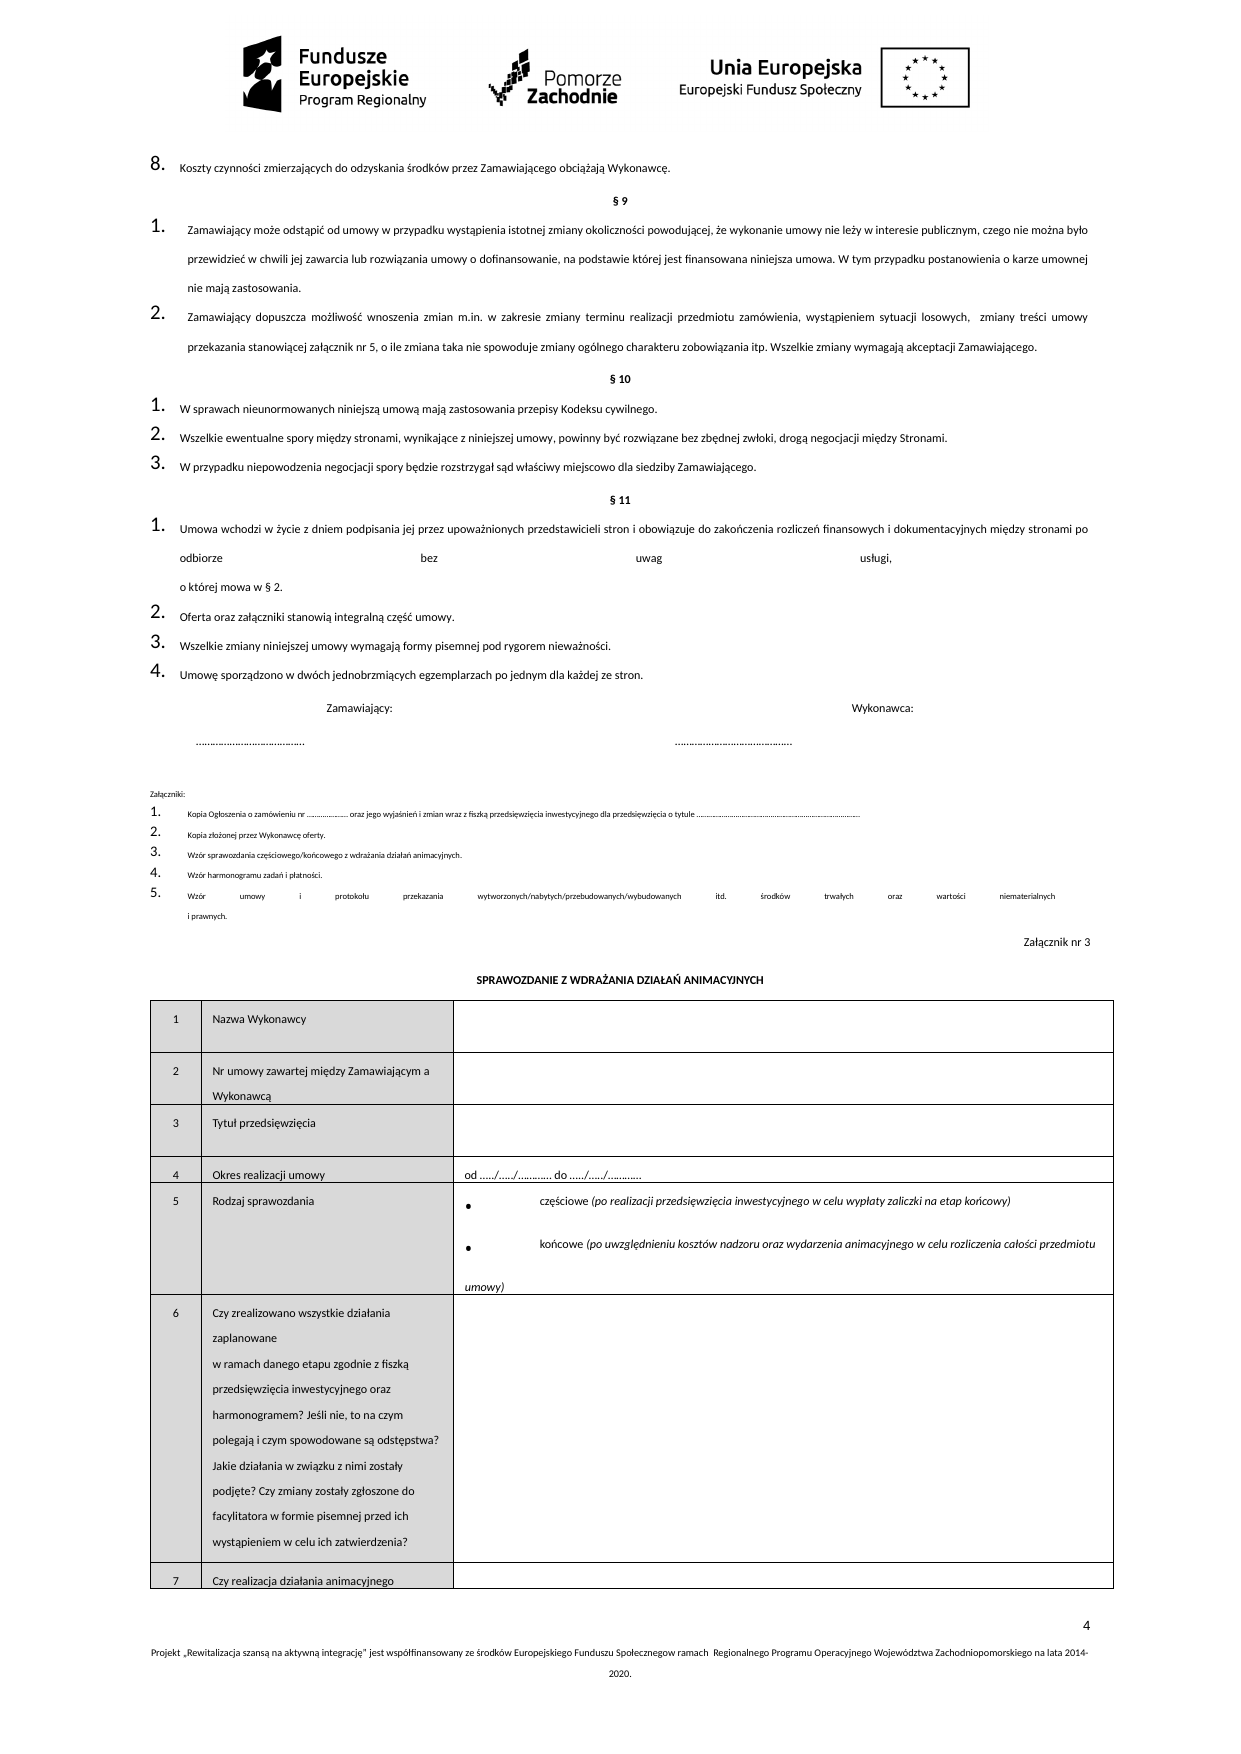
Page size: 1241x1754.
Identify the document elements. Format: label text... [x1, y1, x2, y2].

list Umowę sporządzono w dwóch jednobrzmiących egzemplarzach po jednym dla każdej ze stron. [150, 657, 1090, 682]
text § 9 [150, 183, 1090, 208]
table_cell od …../…../………… do …../…../………… [454, 1157, 1113, 1182]
list Zamawiający dopuszcza możliwość wnoszenia zmian m.in. w zakresie zmiany terminu realizacji przedmiotu zamówienia, wystąpieniem sytuacji losowych, zmiany treści umowy przekazania stanowiącej załącznik nr 5, o ile zmiana taka nie spowoduje zmiany ogólnego charakteru zobowiązania itp. Wszelkie zmiany wymagają akceptacji Zamawiającego. [150, 299, 1090, 354]
table_cell 2 [151, 1053, 201, 1104]
text SPRAWOZDANIE Z WDRAŻANIA DZIAŁAŃ ANIMACYJNYCH [150, 962, 1090, 988]
list Wszelkie ewentualne spory między stronami, wynikające z niniejszej umowy, powinny być rozwiązane bez zbędnej zwłoki, drogą negocjacji między Stronami. [150, 420, 1090, 445]
table_cell [454, 1563, 1113, 1588]
text Załącznik nr 3 [150, 924, 1090, 950]
list Kopia Ogłoszenia o zamówieniu nr ………………… oraz jego wyjaśnień i zmian wraz z fiszką przedsięwzięcia inwestycyjnego dla przedsięwzięcia o tytule ………………………………………………………………………… [150, 802, 1090, 819]
text § 11 [150, 482, 1090, 507]
list Wzór sprawozdania częściowego/końcowego z wdrażania działań animacyjnych. [150, 843, 1090, 860]
table_cell częściowe (po realizacji przedsięwzięcia inwestycyjnego w celu wypłaty zaliczki na etap końcowy) końcowe (po uwzględnieniu kosztów nadzoru oraz wydarzenia animacyjnego w celu rozliczenia całości przedmiotu umowy) [454, 1183, 1113, 1294]
picture [224, 15, 989, 132]
table_cell Czy zrealizowano wszystkie działania zaplanowane w ramach danego etapu zgodnie z fiszką przedsięwzięcia inwestycyjnego oraz harmonogramem? Jeśli nie, to na czym polegają i czym spowodowane są odstępstwa? Jakie działania w związku z nimi zostały podjęte? Czy zmiany zostały zgłoszone do facylitatora w formie pisemnej przed ich wystąpieniem w celu ich zatwierdzenia? [202, 1295, 453, 1562]
list W przypadku niepowodzenia negocjacji spory będzie rozstrzygał sąd właściwy miejscowo dla siedziby Zamawiającego. [150, 449, 1090, 474]
text Zamawiający: Wykonawca: [150, 690, 1090, 716]
list Wzór harmonogramu zadań i płatności. [150, 863, 1090, 881]
table_cell Nr umowy zawartej między Zamawiającym a Wykonawcą [202, 1053, 453, 1104]
table_cell Tytuł przedsięwzięcia [202, 1105, 453, 1156]
table_cell 6 [151, 1295, 201, 1562]
table_cell 7 [151, 1563, 201, 1588]
table_cell Okres realizacji umowy [202, 1157, 453, 1182]
table_header Nazwa Wykonawcy [202, 1001, 453, 1052]
table_cell Rodzaj sprawozdania [202, 1183, 453, 1294]
list Wszelkie zmiany niniejszej umowy wymagają formy pisemnej pod rygorem nieważności. [150, 628, 1090, 653]
text Załączniki: [150, 781, 1090, 799]
text § 10 [150, 362, 1090, 387]
table_cell 4 [151, 1157, 201, 1182]
list Kopia złożonej przez Wykonawcę oferty. [150, 822, 1090, 840]
table_cell [454, 1105, 1113, 1156]
text ………………………………… …………………………………… [150, 723, 1090, 748]
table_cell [202, 1563, 453, 1588]
table_cell 5 [151, 1183, 201, 1294]
list Umowa wchodzi w życie z dniem podpisania jej przez upoważnionych przedstawicieli stron i obowiązuje do zakończenia rozliczeń finansowych i dokumentacyjnych między stronami po odbiorze bez uwag usługi, o której mowa w § 2. [150, 511, 1090, 595]
list W sprawach nieunormowanych niniejszą umową mają zastosowania przepisy Kodeksu cywilnego. [150, 391, 1090, 416]
list Zamawiający może odstąpić od umowy w przypadku wystąpienia istotnej zmiany okoliczności powodującej, że wykonanie umowy nie leży w interesie publicznym, czego nie można było przewidzieć w chwili jej zawarcia lub rozwiązania umowy o dofinansowanie, na podstawie której jest finansowana niniejsza umowa. W tym przypadku postanowienia o karze umownej nie mają zastosowania. [150, 212, 1090, 296]
table_header 1 [151, 1001, 201, 1052]
table_cell [454, 1295, 1113, 1562]
table_header [454, 1001, 1113, 1052]
table_cell 3 [151, 1105, 201, 1156]
list Wzór umowy i protokołu przekazania wytworzonych/nabytych/przebudowanych/wybudowanych itd. środków trwałych oraz wartości niematerialnych i prawnych. [150, 883, 1090, 922]
list Koszty czynności zmierzających do odzyskania środków przez Zamawiającego obciążają Wykonawcę. [150, 150, 1090, 175]
table_cell [454, 1053, 1113, 1104]
list Oferta oraz załączniki stanowią integralną część umowy. [150, 599, 1090, 624]
